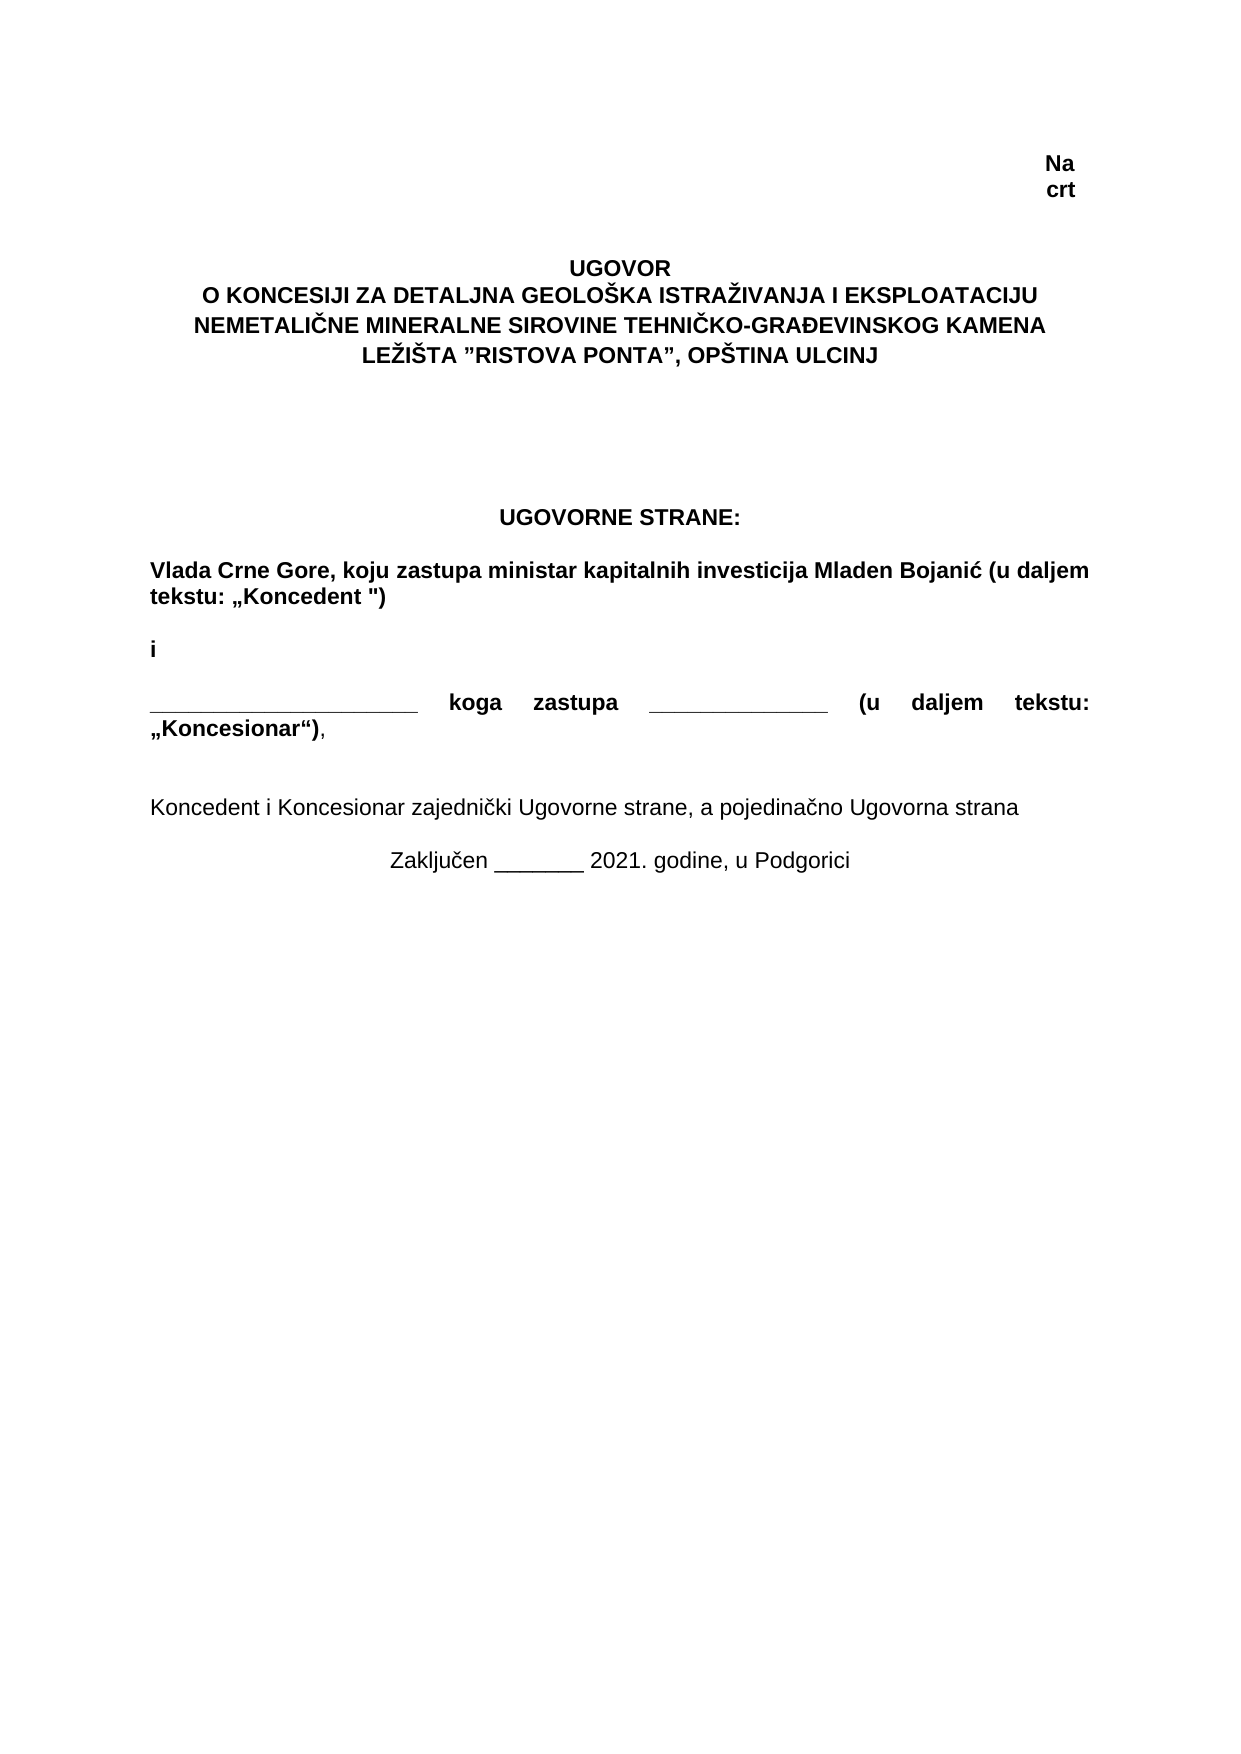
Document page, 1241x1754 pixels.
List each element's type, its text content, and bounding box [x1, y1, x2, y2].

text _____________________ koga zastupa ______________ (u daljem tekstu: „Koncesionar“), [150, 689, 1090, 741]
text UGOVORNE STRANE: [165, 504, 1075, 531]
text Vlada Crne Gore, koju zastupa ministar kapitalnih investicija Mladen Bojanić (u daljem tekstu: „Koncedent ") [150, 557, 1090, 609]
text Nacrt [165, 150, 1075, 203]
text Koncedent i Koncesionar zajednički Ugovorne strane, a pojedinačno Ugovorna strana [150, 794, 1090, 820]
text O KONCESIJI ZA DETALJNA GEOLOŠKA ISTRAŽIVANJA I EKSPLOATACIJU NEMETALIČNE MINERALNE SIROVINE TEHNIČKO-GRAĐEVINSKOG KAMENA LEŽIŠTA ”RISTOVA PONTA”, OPŠTINA ULCINJ [150, 282, 1090, 368]
text UGOVOR [165, 255, 1075, 282]
text i [150, 636, 1090, 662]
text Zaključen _______ 2021. godine, u Podgorici [150, 847, 1090, 873]
